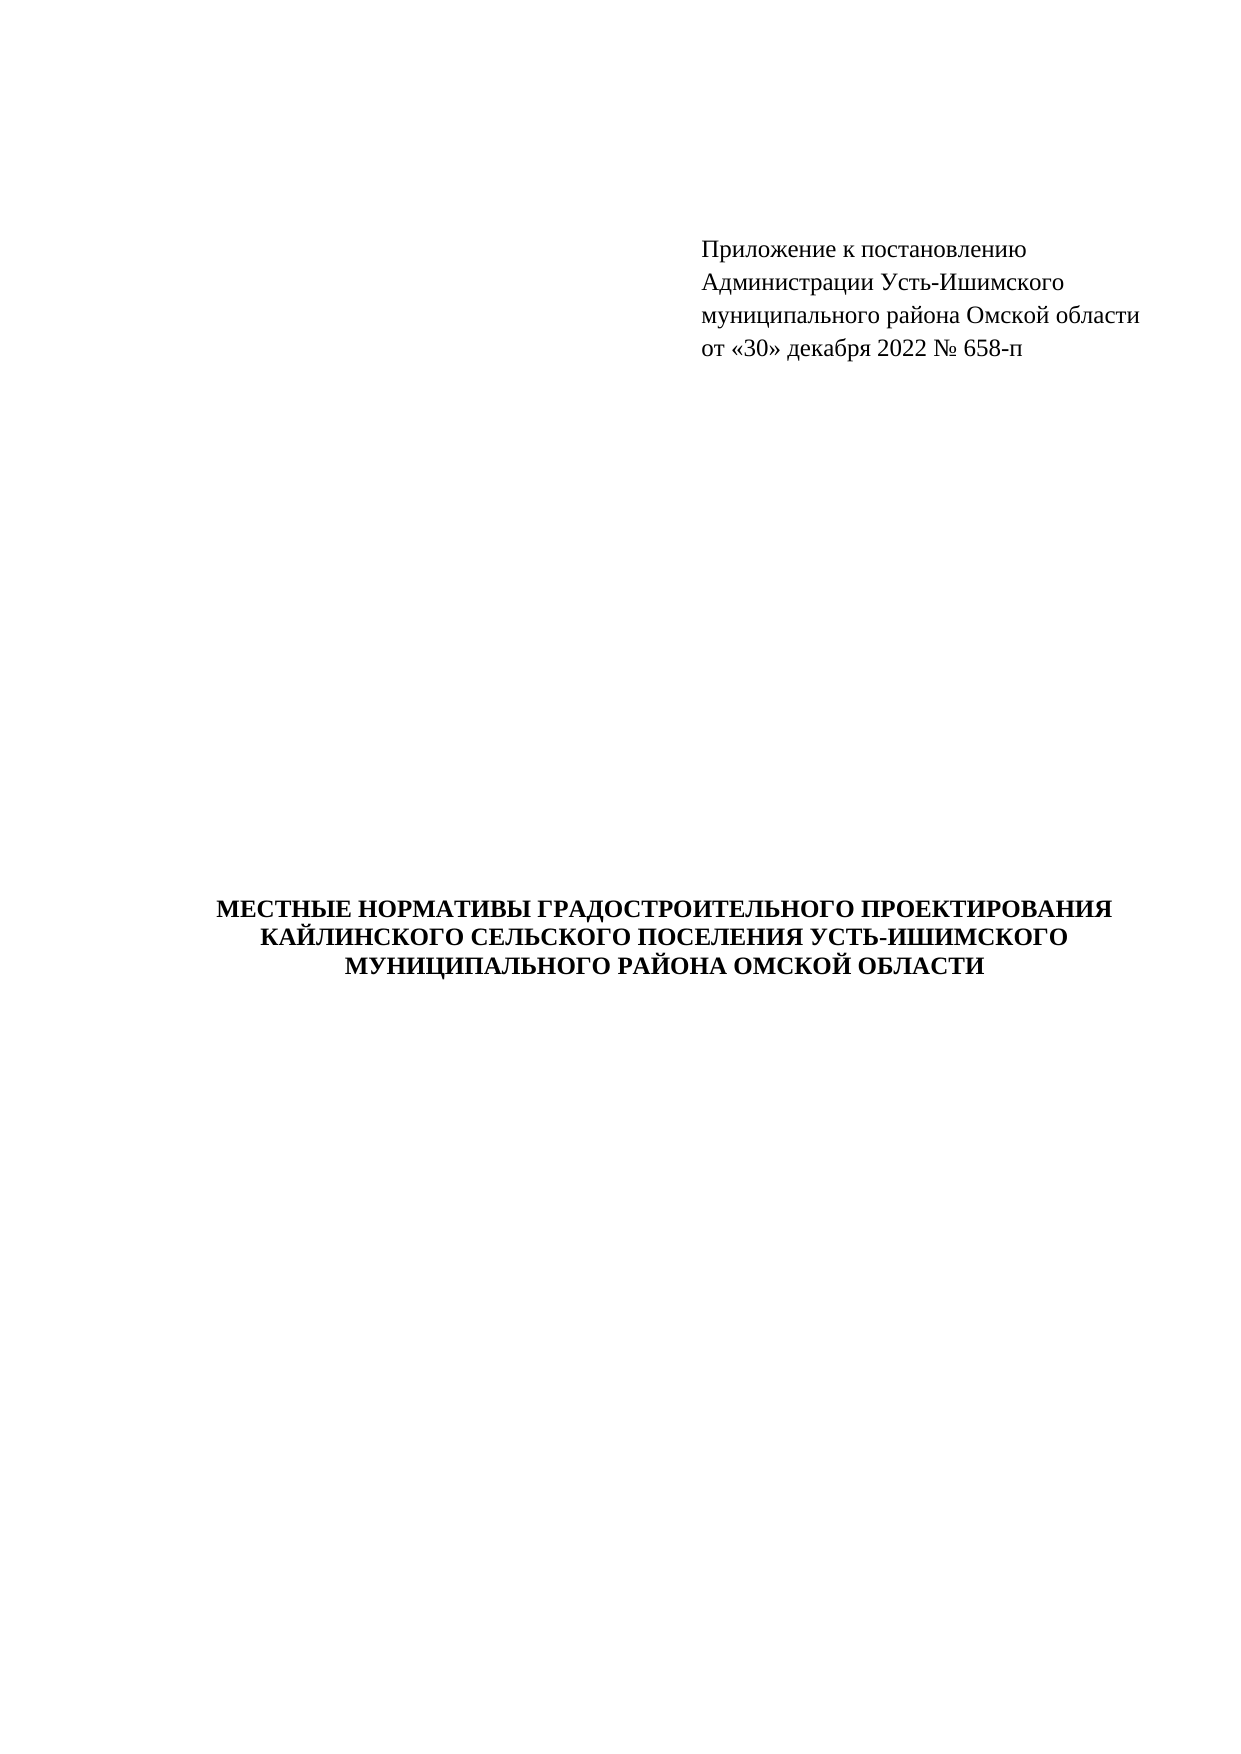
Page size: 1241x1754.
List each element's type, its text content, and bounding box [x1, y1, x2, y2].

text Приложение к постановлению Администрации Усть-Ишимского муниципального района Омской области [701, 234, 1152, 328]
text от «30» декабря 2022 № 658-п [701, 333, 1152, 362]
text МЕСТНЫЕ НОРМАТИВЫ ГРАДОСТРОИТЕЛЬНОГО ПРОЕКТИРОВАНИЯ КАЙЛИНСКОГО СЕЛЬСКОГО ПОСЕЛЕНИЯ УСТЬ-ИШИМСКОГО МУНИЦИПАЛЬНОГО РАЙОНА ОМСКОЙ ОБЛАСТИ [177, 894, 1152, 980]
